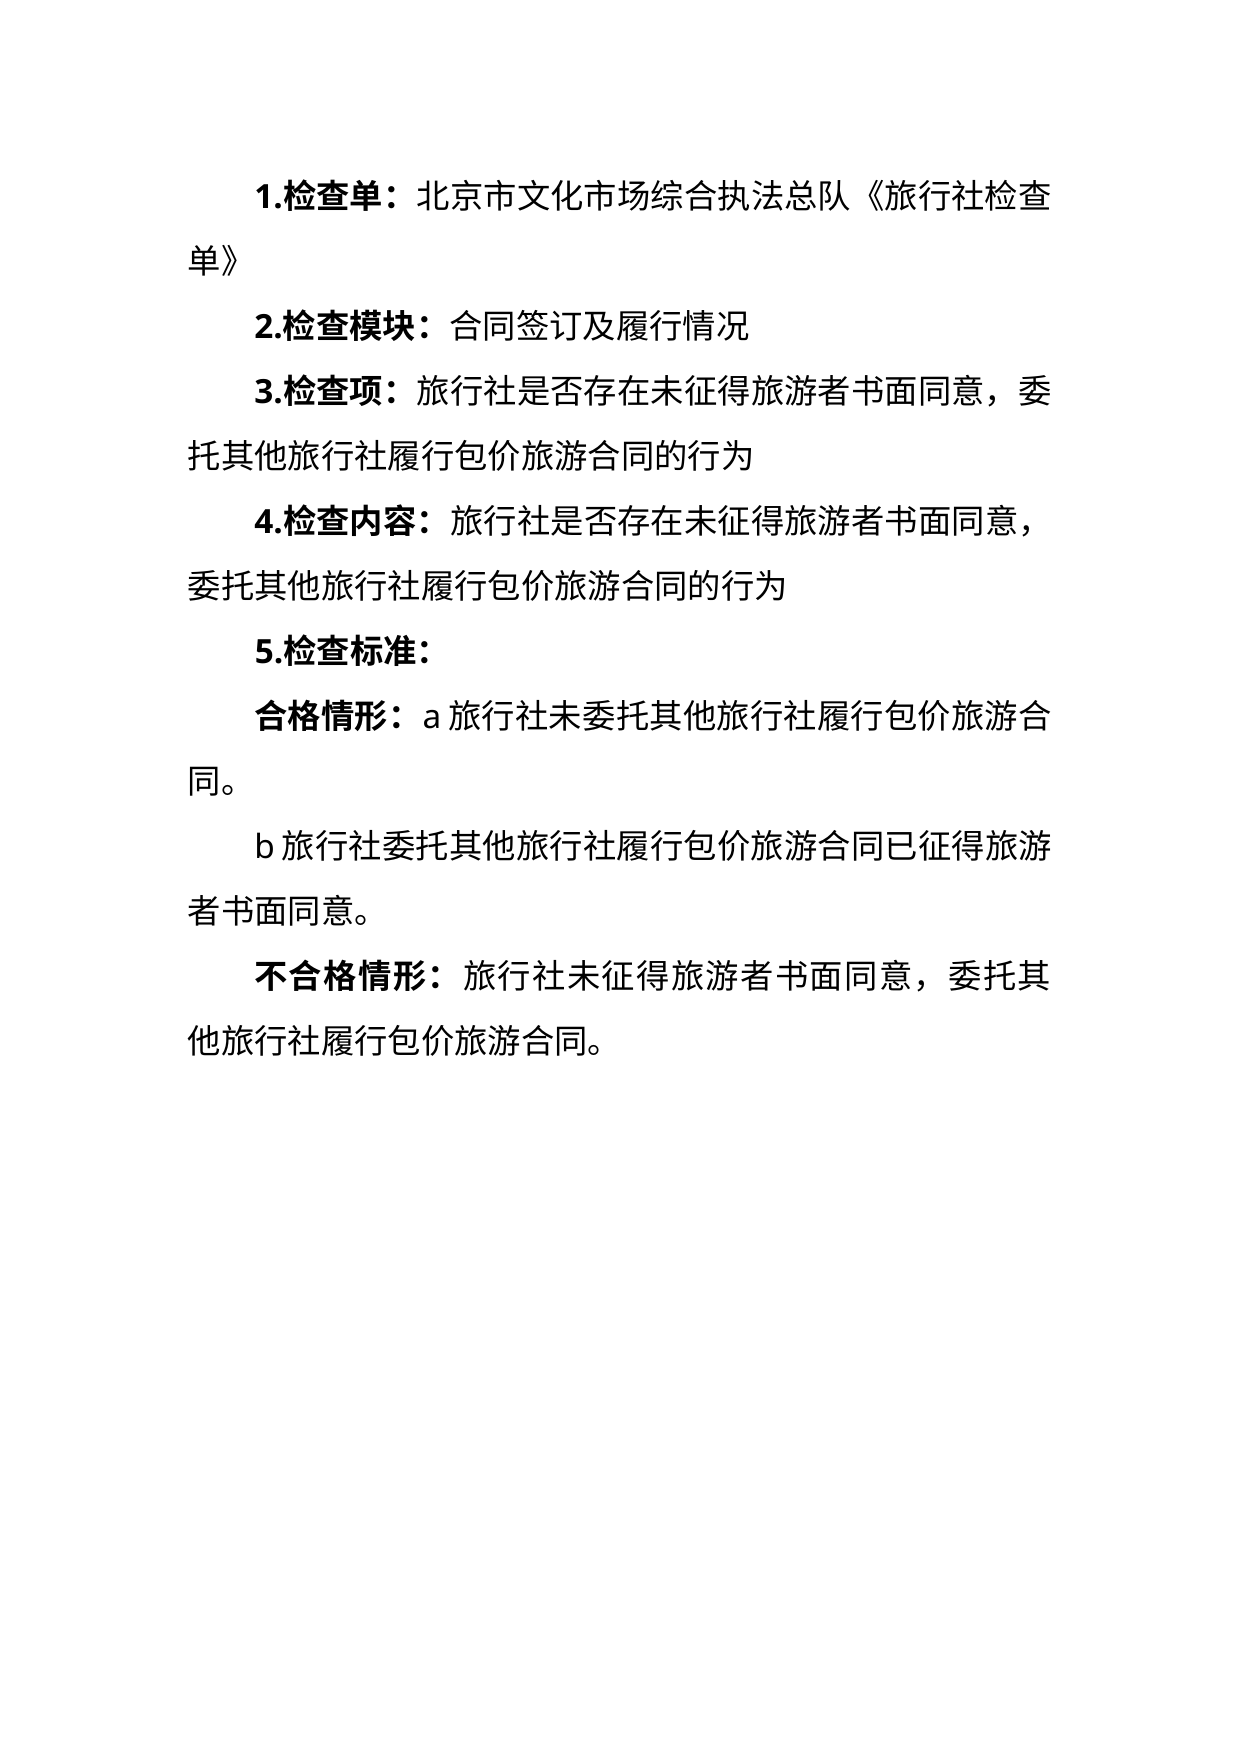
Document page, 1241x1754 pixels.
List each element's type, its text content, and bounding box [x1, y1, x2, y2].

text 合格情形：a旅行社未委托其他旅行社履行包价旅游合同。 [187, 682, 1053, 812]
text 5.检查标准： [187, 617, 1053, 682]
text 4.检查内容：旅行社是否存在未征得旅游者书面同意，委托其他旅行社履行包价旅游合同的行为 [187, 487, 1053, 617]
text 不合格情形：旅行社未征得旅游者书面同意，委托其他旅行社履行包价旅游合同。 [187, 942, 1053, 1072]
text b旅行社委托其他旅行社履行包价旅游合同已征得旅游者书面同意。 [187, 812, 1053, 942]
text 3.检查项：旅行社是否存在未征得旅游者书面同意，委托其他旅行社履行包价旅游合同的行为 [187, 357, 1053, 487]
text 1.检查单：北京市文化市场综合执法总队《旅行社检查单》 [187, 162, 1053, 292]
text 2.检查模块：合同签订及履行情况 [187, 292, 1053, 357]
